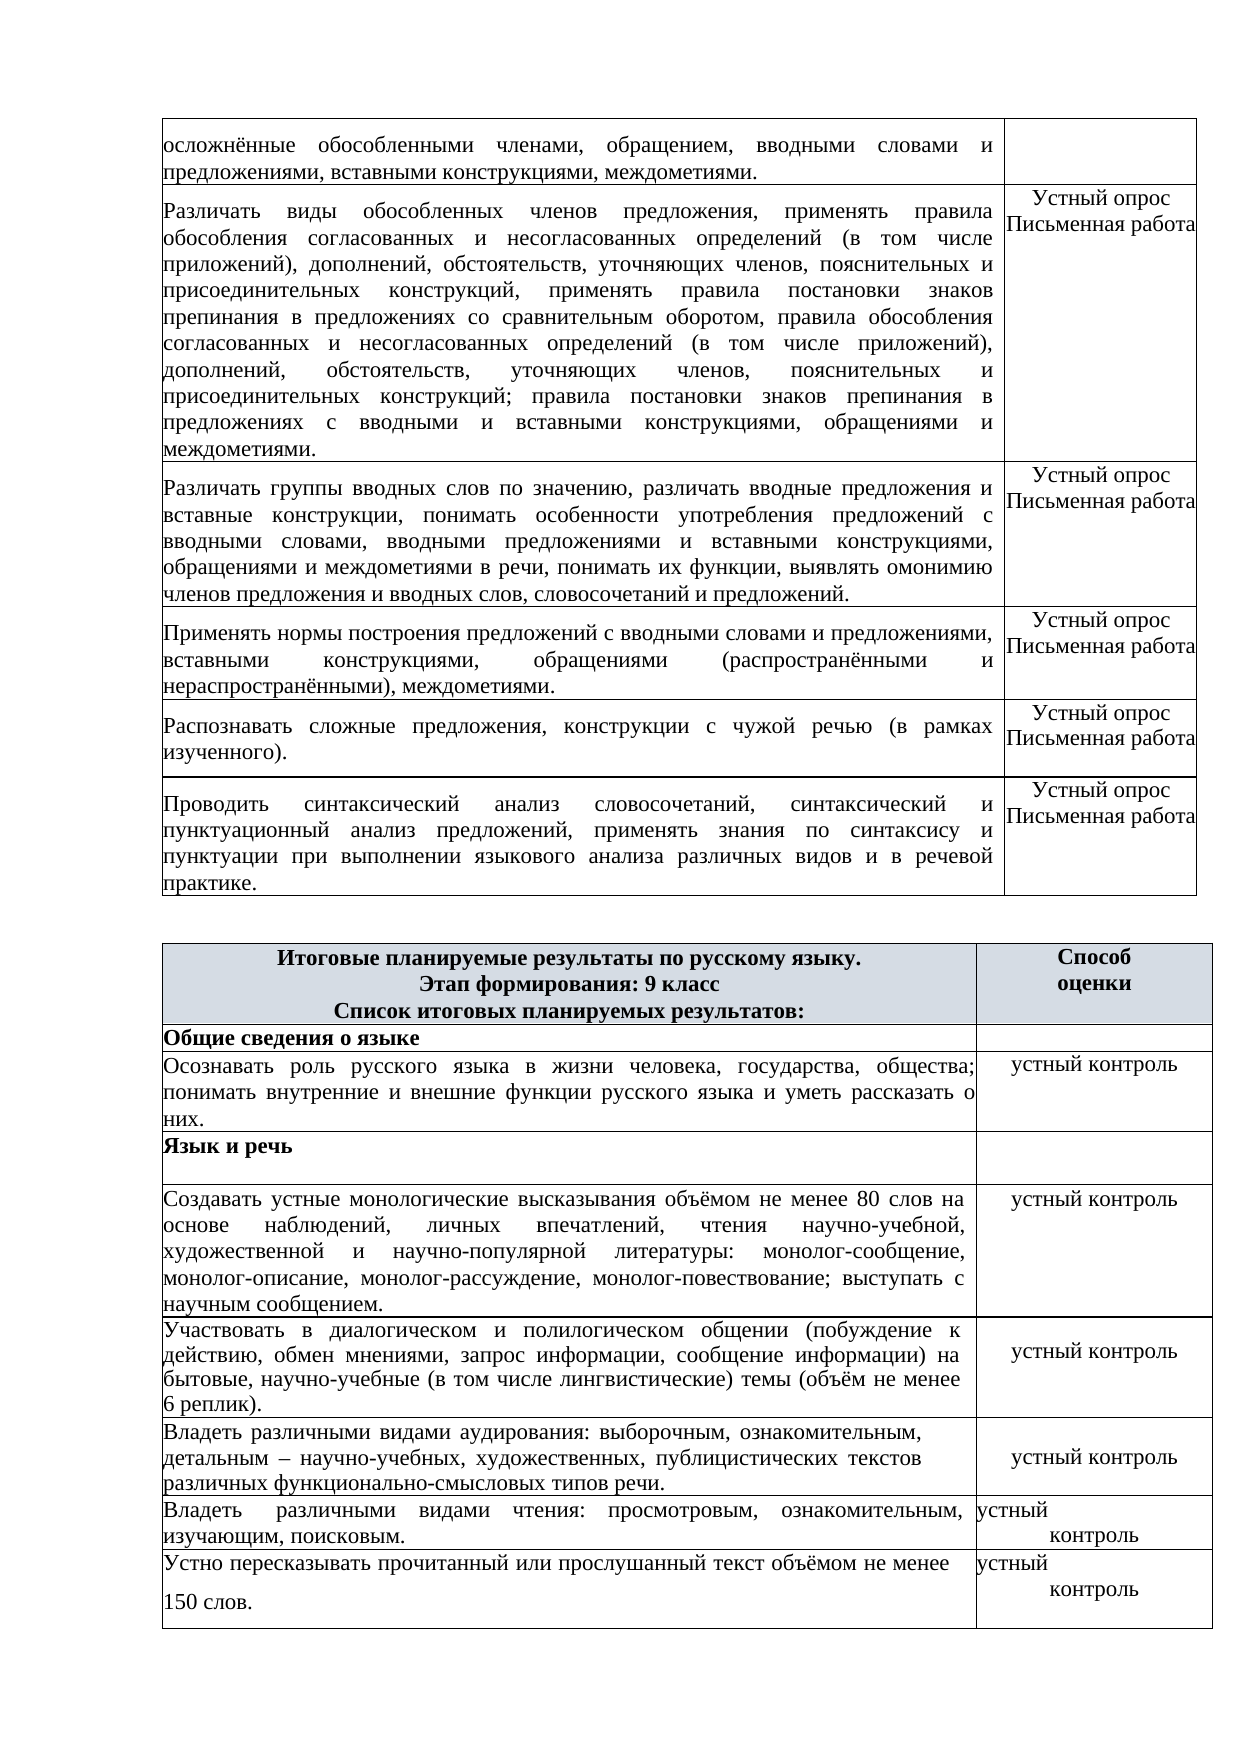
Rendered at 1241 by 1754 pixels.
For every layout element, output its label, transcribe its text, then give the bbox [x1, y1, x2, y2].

table_cell Устный опрос Письменная работа [1005, 778, 1196, 895]
table_cell устный контроль [977, 1496, 1212, 1548]
table_cell [977, 1025, 1212, 1051]
table_cell устный контроль [977, 1318, 1212, 1417]
table_cell Применять нормы построения предложений с вводными словами и предложениями, вставными конструкциями, обращениями (распространёнными и нераспространёнными), междометиями. [163, 607, 1004, 698]
table_cell Язык и речь [163, 1132, 976, 1184]
table_cell Распознавать сложные предложения, конструкции с чужой речью (в рамках изученного). [163, 700, 1004, 776]
table_header Способ оценки [977, 944, 1212, 1023]
table_cell Создавать устные монологические высказывания объёмом не менее 80 слов на основе наблюдений, личных впечатлений, чтения научно-учебной, художественной и научно-популярной литературы: монолог-сообщение, монолог-описание, монолог-рассуждение, монолог-повествование; выступать с научным сообщением. [163, 1185, 976, 1316]
table_cell устный контроль [977, 1052, 1212, 1131]
table_cell Устный опрос Письменная работа [1005, 607, 1196, 698]
table_cell Проводить синтаксический анализ словосочетаний, синтаксический и пунктуационный анализ предложений, применять знания по синтаксису и пунктуации при выполнении языкового анализа различных видов и в речевой практике. [163, 778, 1004, 895]
table_cell Устно пересказывать прочитанный или прослушанный текст объёмом не менее 150 слов. [163, 1550, 976, 1627]
table_cell Устный опрос Письменная работа [1005, 700, 1196, 776]
table_header Итоговые планируемые результаты по русскому языку. Этап формирования: 9 класс Список итоговых планируемых результатов: [163, 944, 976, 1023]
table_cell Устный опрос Письменная работа [1005, 462, 1196, 606]
table_cell Владеть различными видами чтения: просмотровым, ознакомительным, изучающим, поисковым. [163, 1496, 976, 1548]
table_cell Различать группы вводных слов по значению, различать вводные предложения и вставные конструкции, понимать особенности употребления предложений с вводными словами, вводными предложениями и вставными конструкциями, обращениями и междометиями в речи, понимать их функции, выявлять омонимию членов предложения и вводных слов, словосочетаний и предложений. [163, 462, 1004, 606]
table_cell Различать виды обособленных членов предложения, применять правила обособления согласованных и несогласованных определений (в том числе приложений), дополнений, обстоятельств, уточняющих членов, пояснительных и присоединительных конструкций, применять правила постановки знаков препинания в предложениях со сравнительным оборотом, правила обособления согласованных и несогласованных определений (в том числе приложений), дополнений, обстоятельств, уточняющих членов, пояснительных и присоединительных конструкций; правила постановки знаков препинания в предложениях с вводными и вставными конструкциями, обращениями и междометиями. [163, 185, 1004, 461]
table_cell [977, 1132, 1212, 1184]
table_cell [163, 119, 1004, 184]
table_cell Общие сведения о языке [163, 1025, 976, 1051]
table_cell Устный опрос Письменная работа [1005, 185, 1196, 461]
table_cell устный контроль [977, 1550, 1212, 1627]
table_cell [1005, 119, 1196, 184]
table_cell Владеть различными видами аудирования: выборочным, ознакомительным, детальным – научно-учебных, художественных, публицистических текстов различных функционально-смысловых типов речи. [163, 1418, 976, 1495]
table_cell устный контроль [977, 1185, 1212, 1316]
table_cell Осознавать роль русского языка в жизни человека, государства, общества; понимать внутренние и внешние функции русского языка и уметь рассказать о них. [163, 1052, 976, 1131]
table_cell устный контроль [977, 1418, 1212, 1495]
table_cell Участвовать в диалогическом и полилогическом общении (побуждение к действию, обмен мнениями, запрос информации, сообщение информации) на бытовые, научно-учебные (в том числе лингвистические) темы (объём не менее 6 реплик). [163, 1318, 976, 1417]
